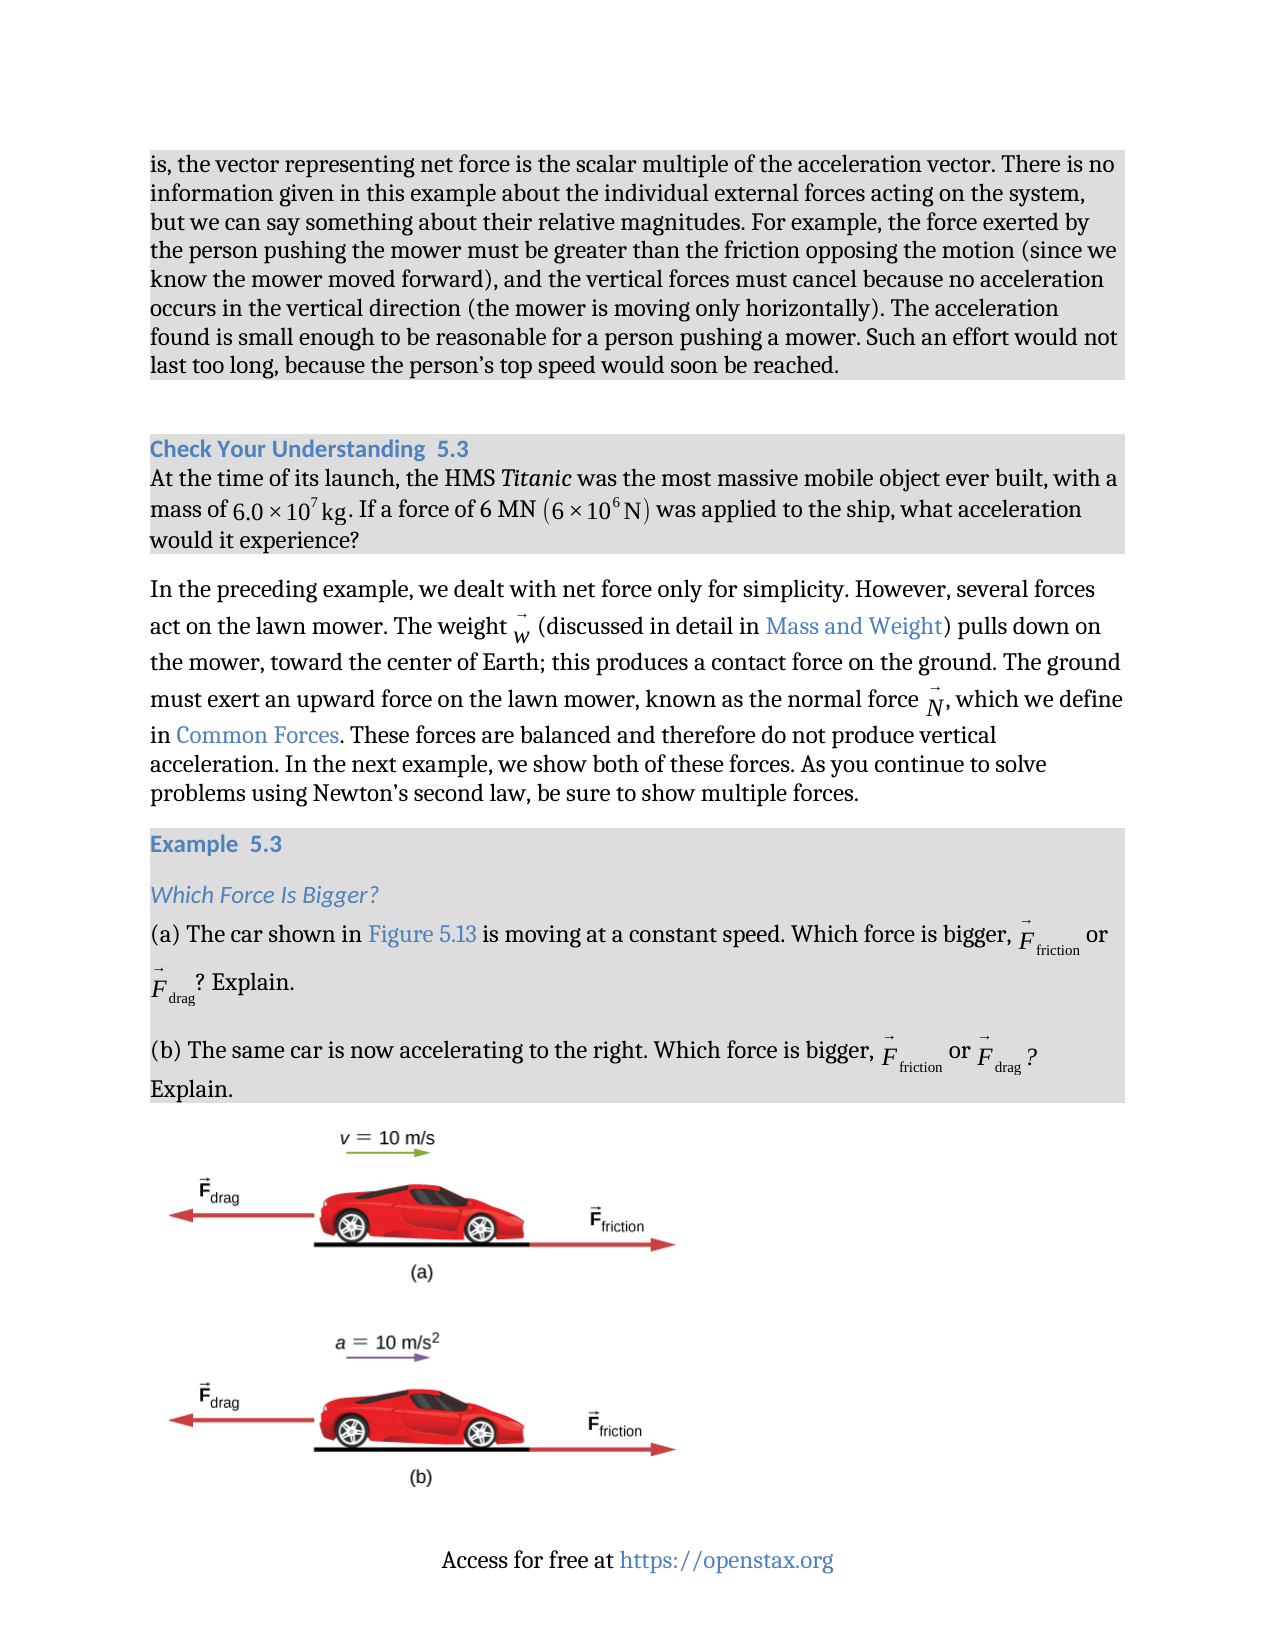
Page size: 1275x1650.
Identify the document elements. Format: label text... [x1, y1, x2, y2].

picture [168, 1124, 676, 1489]
text At the time of its launch, the HMS Titanic was the most massive mobile object ever built, with a mass of . If a force of 6 MN was applied to the ship, what acceleration would it experience? [150, 464, 1125, 554]
subtitle Example 5.3 [150, 828, 1125, 859]
text In the preceding example, we dealt with net force only for simplicity. However, several forces act on the lawn mower. The weight (discussed in detail in Mass and Weight) pulls down on the mower, toward the center of Earth; this produces a contact force on the ground. The ground must exert an upward force on the lawn mower, known as the normal force , which we define in Common Forces. These forces are balanced and therefore do not produce vertical acceleration. In the next example, we show both of these forces. As you continue to solve problems using Newton’s second law, be sure to show multiple forces. [150, 575, 1125, 807]
subtitle Check Your Understanding 5.3 [150, 434, 1125, 464]
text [150, 150, 1125, 380]
subtitle Which Force Is Bigger? [150, 880, 1125, 910]
text (a) The car shown in Figure 5.13 is moving at a constant speed. Which force is bigger, or ? Explain. [150, 910, 1125, 1006]
text (b) The same car is now accelerating to the right. Which force is bigger, or Explain. [150, 1027, 1125, 1103]
